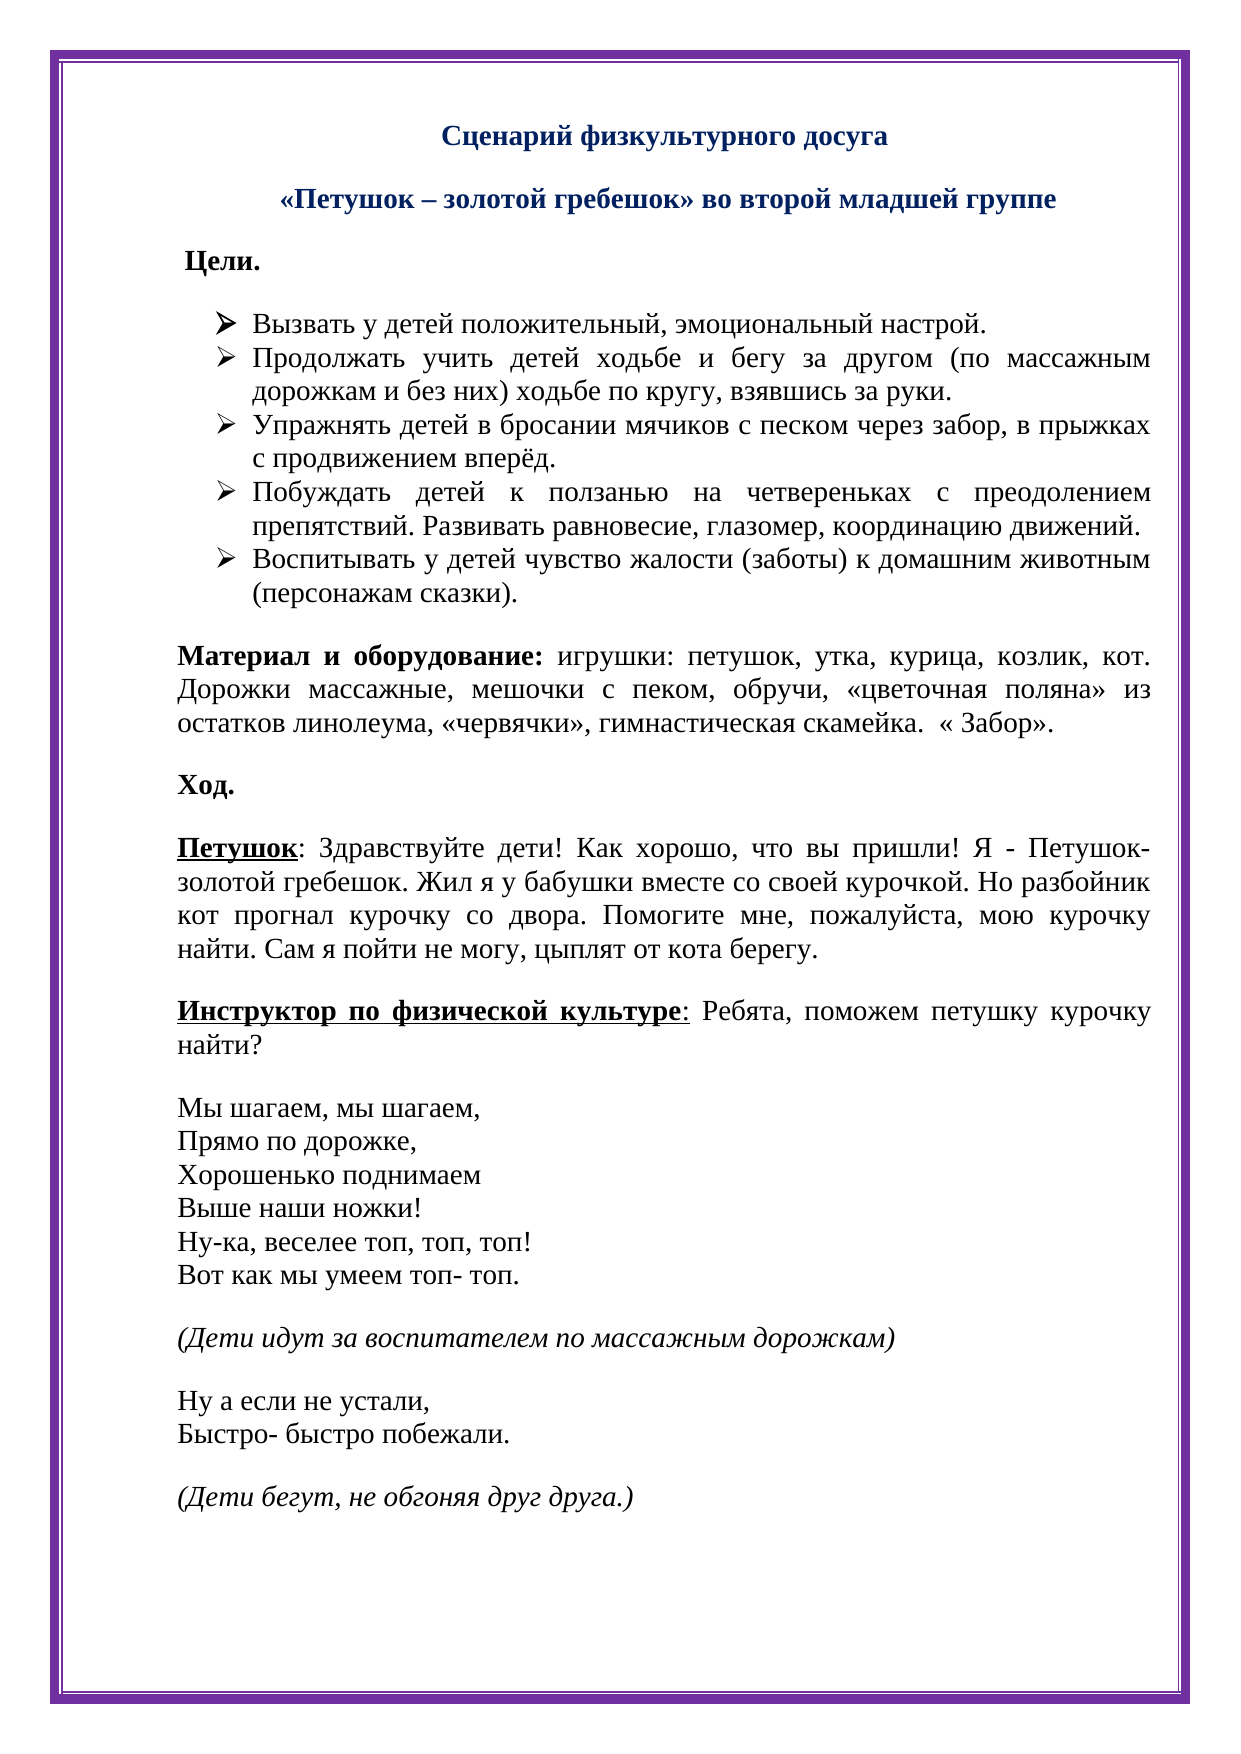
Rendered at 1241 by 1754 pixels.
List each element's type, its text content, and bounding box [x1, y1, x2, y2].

list Упражнять детей в бросании мячиков с песком через забор, в прыжках с продвижением вперёд. [214, 407, 1152, 474]
list Продолжать учить детей ходьбе и бегу за другом (по массажным дорожкам и без них) ходьбе по кругу, взявшись за руки. [214, 340, 1152, 407]
text Хорошенько поднимаем [177, 1157, 1152, 1190]
text (Дети идут за воспитателем по массажным дорожкам) [177, 1320, 1152, 1354]
list Воспитывать у детей чувство жалости (заботы) к домашним животным (персонажам сказки). [214, 541, 1152, 608]
text Мы шагаем, мы шагаем, [177, 1090, 1152, 1123]
text «Петушок – золотой гребешок» во второй младшей группе [177, 181, 1152, 214]
text Вот как мы умеем топ- топ. [177, 1257, 1152, 1291]
text Цели. [177, 243, 1152, 277]
text Материал и оборудование: игрушки: петушок, утка, курица, козлик, кот. Дорожки массажные, мешочки с пеком, обручи, «цветочная поляна» из остатков линолеума, «червячки», гимнастическая скамейка. « Забор». [177, 638, 1152, 738]
text Петушок: Здравствуйте дети! Как хорошо, что вы пришли! Я - Петушок-золотой гребешок. Жил я у бабушки вместе со своей курочкой. Но разбойник кот прогнал курочку со двора. Помогите мне, пожалуйста, мою курочку найти. Сам я пойти не могу, цыплят от кота берегу. [177, 830, 1152, 964]
text Ну а если не устали, [177, 1383, 1152, 1416]
text Быстро- быстро побежали. [177, 1416, 1152, 1450]
text (Дети бегут, не обгоняя друг друга.) [177, 1479, 1152, 1513]
text Ну-ка, веселее топ, топ, топ! [177, 1224, 1152, 1257]
list Вызвать у детей положительный, эмоциональный настрой. [214, 306, 1152, 340]
text Выше наши ножки! [177, 1190, 1152, 1224]
text Прямо по дорожке, [177, 1123, 1152, 1157]
text Ход. [177, 767, 1152, 801]
list Побуждать детей к ползанью на четвереньках с преодолением препятствий. Развивать равновесие, глазомер, координацию движений. [214, 474, 1152, 541]
text Инструктор по физической культуре: Ребята, поможем петушку курочку найти? [177, 993, 1152, 1061]
text Сценарий физкультурного досуга [177, 118, 1152, 152]
